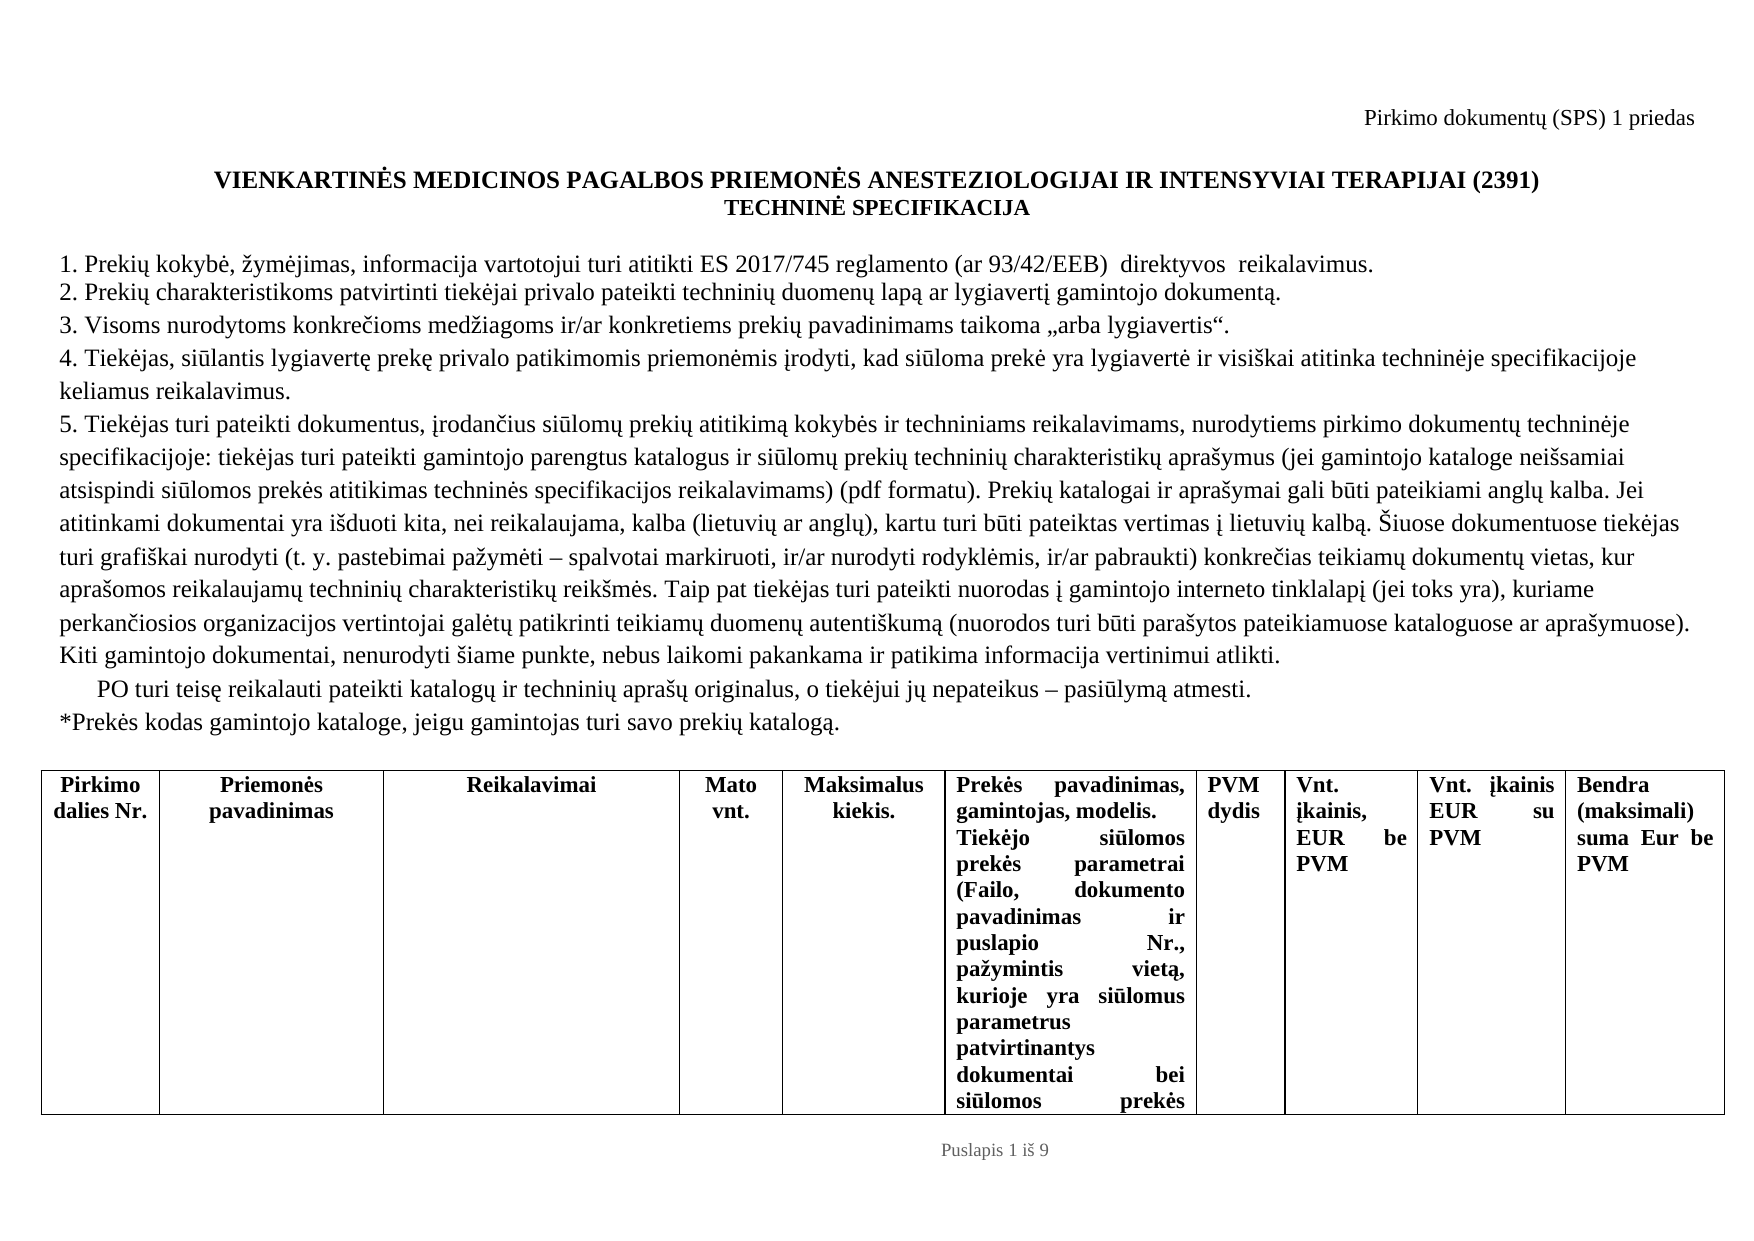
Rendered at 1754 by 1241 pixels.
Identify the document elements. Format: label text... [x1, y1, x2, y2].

text VIENKARTINĖS MEDICINOS PAGALBOS PRIEMONĖS ANESTEZIOLOGIJAI IR INTENSYVIAI TERAPIJAI (2391) [59, 165, 1695, 193]
text TECHNINĖ SPECIFIKACIJA [59, 193, 1695, 220]
table_header PVM dydis [1197, 771, 1284, 1113]
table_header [1566, 771, 1724, 1113]
text 4. Tiekėjas, siūlantis lygiavertę prekę privalo patikimomis priemonėmis įrodyti, kad siūloma prekė yra lygiavertė ir visiškai atitinka techninėje specifikacijoje keliamus reikalavimus. [59, 343, 1711, 405]
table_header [946, 771, 1196, 1113]
table_header Pirkimo dalies Nr. [42, 771, 159, 1113]
text PO turi teisę reikalauti pateikti katalogų ir techninių aprašų originalus, o tiekėjui jų nepateikus – pasiūlymą atmesti. [59, 674, 1711, 702]
text 5. Tiekėjas turi pateikti dokumentus, įrodančius siūlomų prekių atitikimą kokybės ir techniniams reikalavimams, nurodytiems pirkimo dokumentų techninėje specifikacijoje: tiekėjas turi pateikti gamintojo parengtus katalogus ir siūlomų prekių techninių charakteristikų aprašymus (jei gamintojo kataloge neišsamiai atsispindi siūlomos prekės atitikimas techninės specifikacijos reikalavimams) (pdf formatu). Prekių katalogai ir aprašymai gali būti pateikiami anglų kalba. Jei atitinkami dokumentai yra išduoti kita, nei reikalaujama, kalba (lietuvių ar anglų), kartu turi būti pateiktas vertimas į lietuvių kalbą. Šiuose dokumentuose tiekėjas turi grafiškai nurodyti (t. y. pastebimai pažymėti – spalvotai markiruoti, ir/ar nurodyti rodyklėmis, ir/ar pabraukti) konkrečias teikiamų dokumentų vietas, kur aprašomos reikalaujamų techninių charakteristikų reikšmės. Taip pat tiekėjas turi pateikti nuorodas į gamintojo interneto tinklalapį (jei toks yra), kuriame perkančiosios organizacijos vertintojai galėtų patikrinti teikiamų duomenų autentiškumą (nuorodos turi būti parašytos pateikiamuose kataloguose ar aprašymuose). Kiti gamintojo dokumentai, nenurodyti šiame punkte, nebus laikomi pakankama ir patikima informacija vertinimui atlikti. [59, 409, 1711, 669]
text 2. Prekių charakteristikoms patvirtinti tiekėjai privalo pateikti techninių duomenų lapą ar lygiavertį gamintojo dokumentą. [59, 277, 1711, 306]
table_header Mato vnt. [680, 771, 782, 1113]
text 1. Prekių kokybė, žymėjimas, informacija vartotojui turi atitikti ES 2017/745 reglamento (ar 93/42/EEB) direktyvos reikalavimus. [59, 249, 1695, 277]
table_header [1286, 771, 1417, 1113]
text *Prekės kodas gamintojo kataloge, jeigu gamintojas turi savo prekių katalogą. [59, 707, 1711, 735]
table_header Maksimalus kiekis. [783, 771, 944, 1113]
table_header Reikalavimai [384, 771, 679, 1113]
text Pirkimo dokumentų (SPS) 1 priedas [59, 104, 1695, 130]
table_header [160, 771, 383, 1113]
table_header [1418, 771, 1565, 1113]
text 3. Visoms nurodytoms konkrečioms medžiagoms ir/ar konkretiems prekių pavadinimams taikoma „arba lygiavertis“. [59, 310, 1711, 339]
